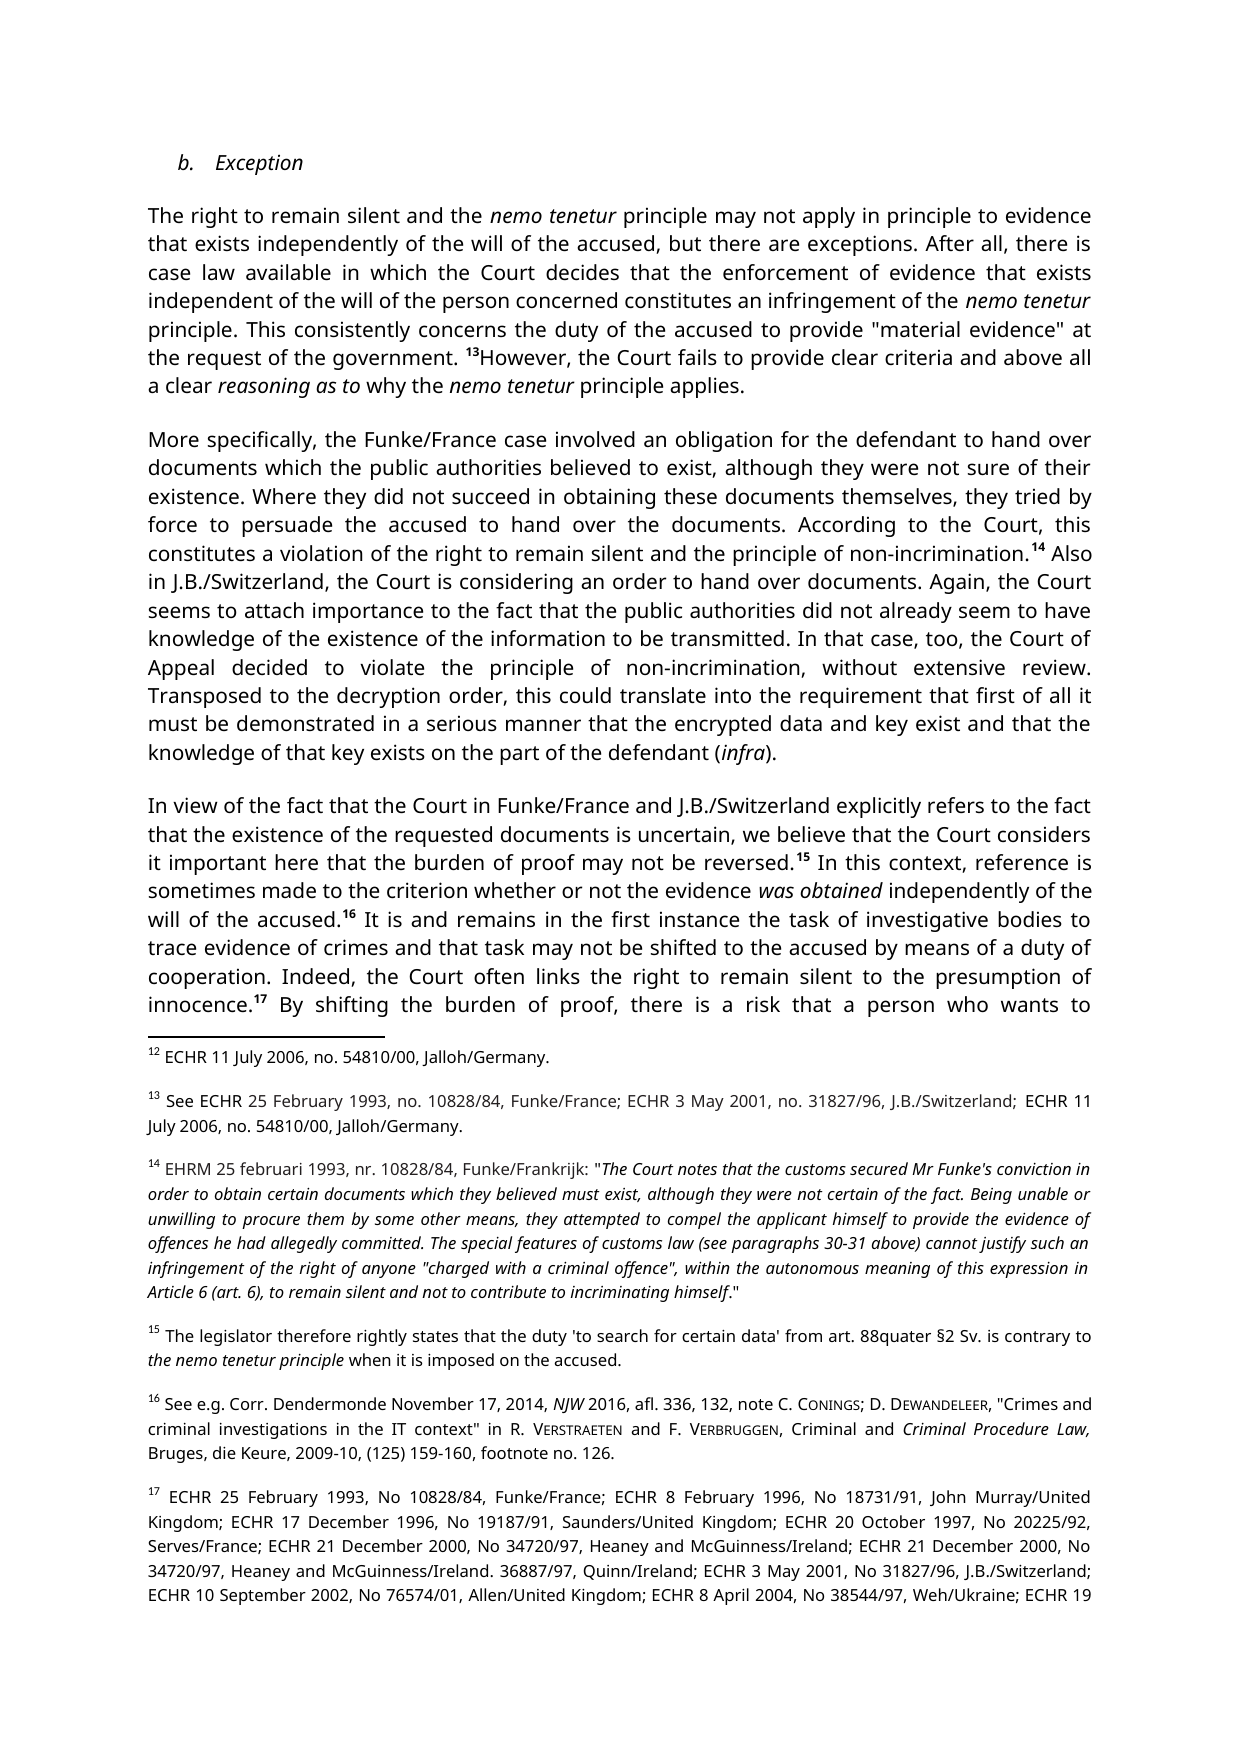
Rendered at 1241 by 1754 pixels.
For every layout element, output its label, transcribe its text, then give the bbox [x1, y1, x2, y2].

text More specifically, the Funke/France case involved an obligation for the defendant to hand over documents which the public authorities believed to exist, although they were not sure of their existence. Where they did not succeed in obtaining these documents themselves, they tried by force to persuade the accused to hand over the documents. According to the Court, this constitutes a violation of the right to remain silent and the principle of non-incrimination. Also in J.B./Switzerland, the Court is considering an order to hand over documents. Again, the Court seems to attach importance to the fact that the public authorities did not already seem to have knowledge of the existence of the information to be transmitted. In that case, too, the Court of Appeal decided to violate the principle of non-incrimination, without extensive review. Transposed to the decryption order, this could translate into the requirement that first of all it must be demonstrated in a serious manner that the encrypted data and key exist and that the knowledge of that key exists on the part of the defendant (infra). [148, 425, 1093, 766]
list Exception [177, 148, 1093, 176]
text In view of the fact that the Court in Funke/France and J.B./Switzerland explicitly refers to the fact that the existence of the requested documents is uncertain, we believe that the Court considers it important here that the burden of proof may not be reversed. In this context, reference is sometimes made to the criterion whether or not the evidence was obtained independently of the will of the accused. It is and remains in the first instance the task of investigative bodies to trace evidence of crimes and that task may not be shifted to the accused by means of a duty of cooperation. Indeed, the Court often links the right to remain silent to the presumption of innocence. By shifting the burden of proof, there is a risk that a person who wants to cooperate but is unable to cooperate (because he does not have the required information), would still be convicted for his lack of cooperation. The risk of undermining the presumption of innocence is therefore high in these situations. [148, 791, 1093, 1019]
text The right to remain silent and the nemo tenetur principle may not apply in principle to evidence that exists independently of the will of the accused, but there are exceptions. After all, there is case law available in which the Court decides that the enforcement of evidence that exists independent of the will of the person concerned constitutes an infringement of the nemo tenetur principle. This consistently concerns the duty of the accused to provide "material evidence" at the request of the government. However, the Court fails to provide clear criteria and above all a clear reasoning as to why the nemo tenetur principle applies. [148, 201, 1093, 400]
